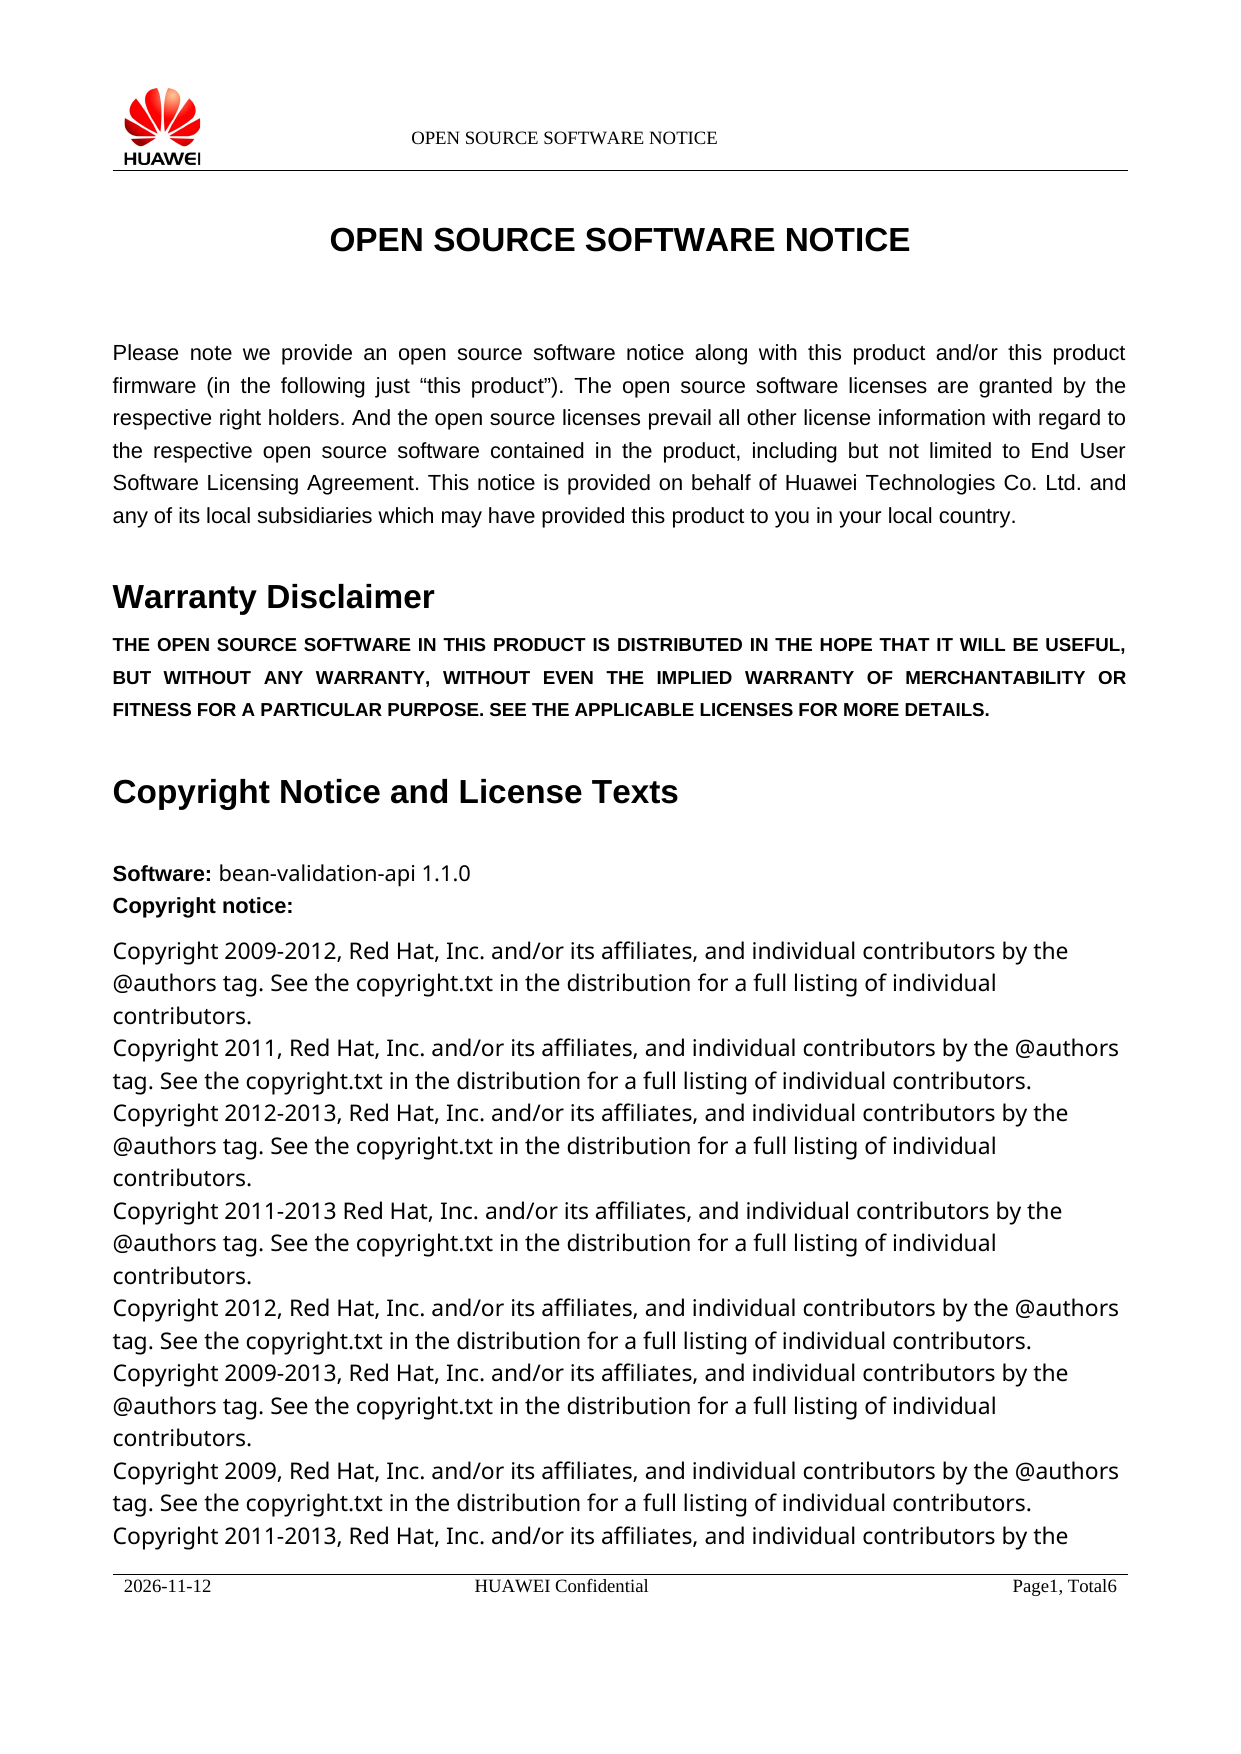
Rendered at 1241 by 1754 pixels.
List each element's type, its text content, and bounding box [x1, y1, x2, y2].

title Software: bean-validation-api 1.1.0 [112, 856, 1128, 889]
text Warranty Disclaimer [112, 564, 1128, 629]
text Copyright Notice and License Texts [112, 759, 1128, 824]
text OPEN SOURCE SOFTWARE NOTICE [112, 206, 1128, 271]
text Please note we provide an open source software notice along with this product and/or this product firmware (in the following just “this product”). The open source software licenses are granted by the respective right holders. And the open source licenses prevail all other license information with regard to the respective open source software contained in the product, including but not limited to End User Software Licensing Agreement. This notice is provided on behalf of Huawei Technologies Co. Ltd. and any of its local subsidiaries which may have provided this product to you in your local country. [112, 336, 1128, 531]
picture [124, 88, 201, 165]
text Copyright notice: [112, 889, 1128, 921]
text The open source software in this product is distributed in the hope that it will be useful, but WITHOUT ANY WARRANTY, without even the implied warranty of MERCHANTABILITY or FITNESS FOR A PARTICULAR PURPOSE. See the applicable licenses for more details. [112, 629, 1128, 726]
